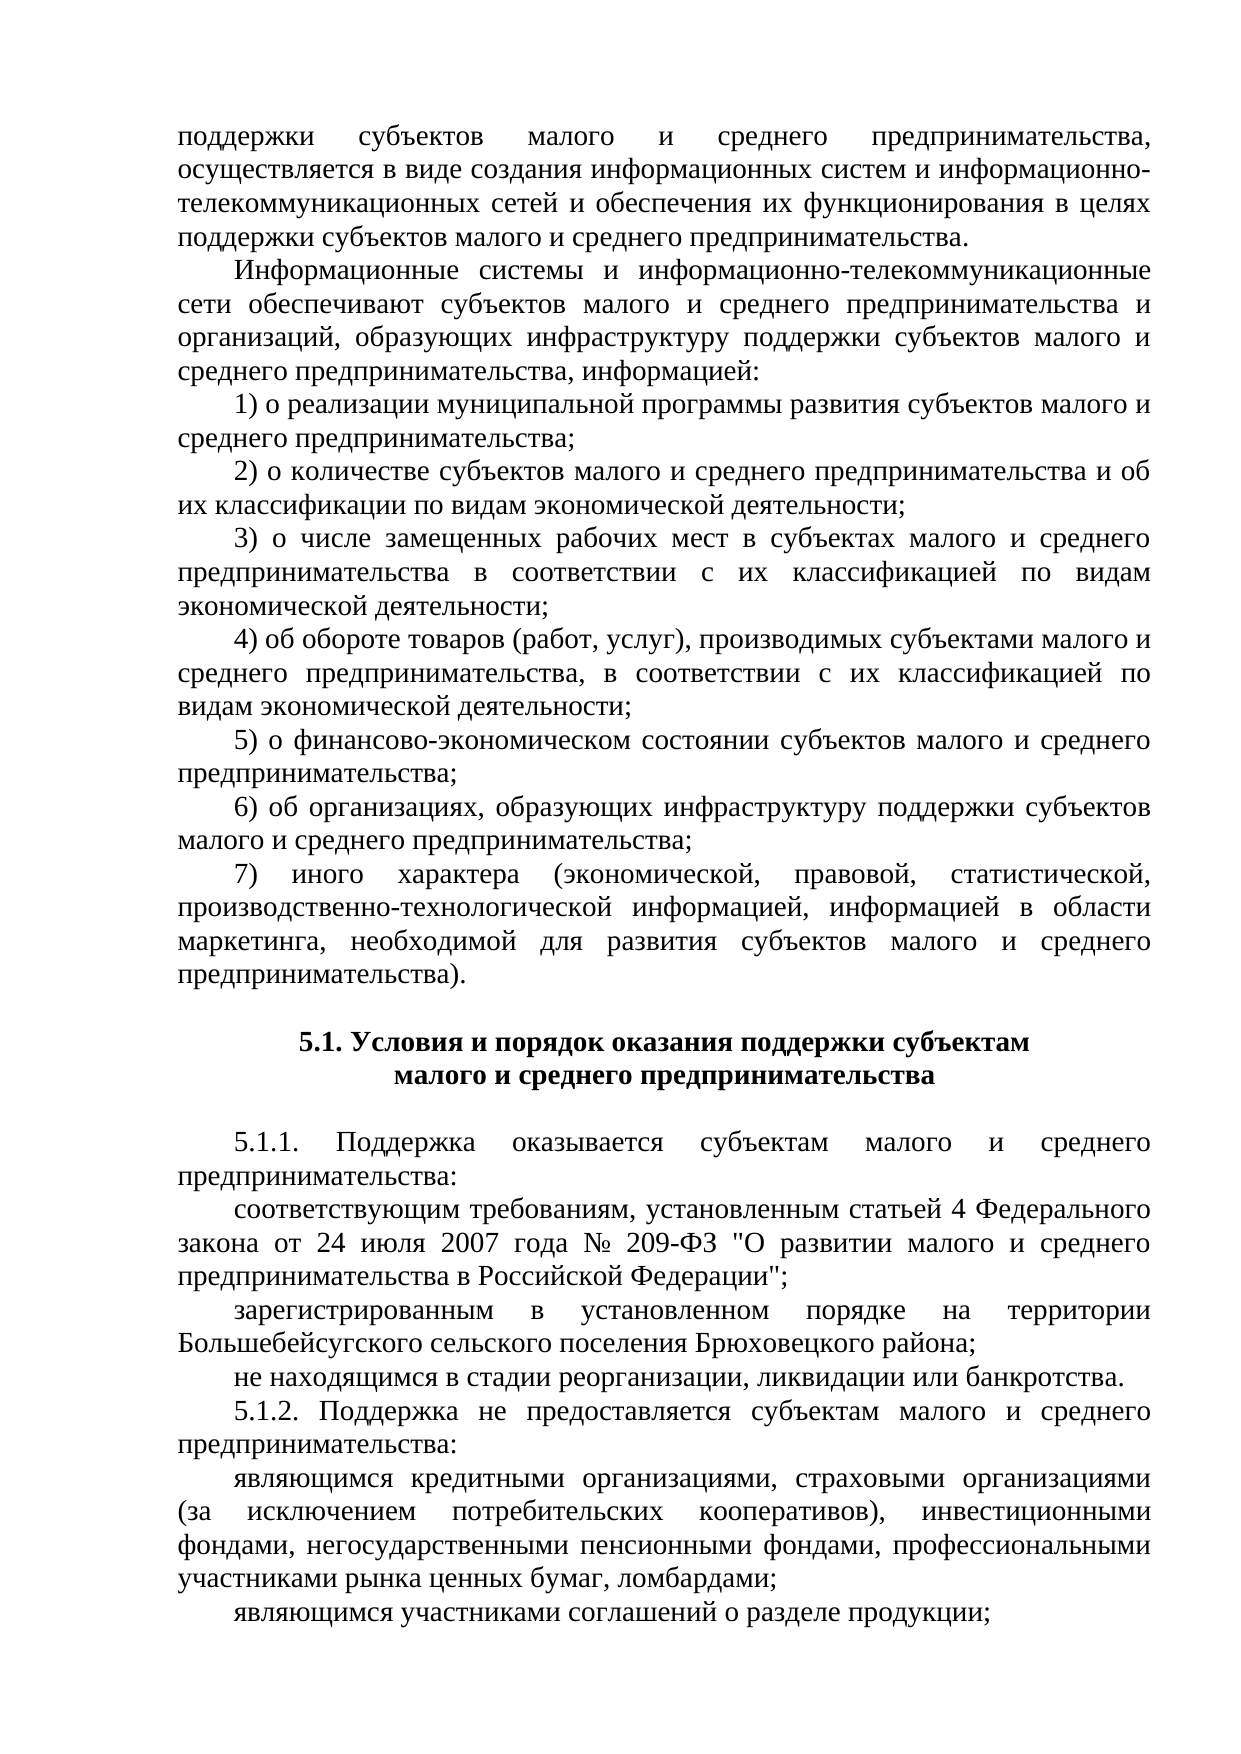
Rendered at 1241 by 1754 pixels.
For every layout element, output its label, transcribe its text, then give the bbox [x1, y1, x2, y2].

text 5) о финансово-экономическом состоянии субъектов малого и среднего предпринимательства; [177, 722, 1152, 789]
text 2) о количестве субъектов малого и среднего предпринимательства и об их классификации по видам экономической деятельности; [177, 453, 1152, 521]
text 1) о реализации муниципальной программы развития субъектов малого и среднего предпринимательства; [177, 386, 1152, 453]
text не находящимся в стадии реорганизации, ликвидации или банкротства. [177, 1359, 1152, 1393]
text 7) иного характера (экономической, правовой, статистической, производственно-технологической информацией, информацией в области маркетинга, необходимой для развития субъектов малого и среднего предпринимательства). [177, 856, 1152, 990]
text 4) об обороте товаров (работ, услуг), производимых субъектами малого и среднего предпринимательства, в соответствии с их классификацией по видам экономической деятельности; [177, 621, 1152, 722]
text являющимся кредитными организациями, страховыми организациями (за исключением потребительских кооперативов), инвестиционными фондами, негосударственными пенсионными фондами, профессиональными участниками рынка ценных бумаг, ломбардами; [177, 1460, 1152, 1594]
text 6) об организациях, образующих инфраструктуру поддержки субъектов малого и среднего предпринимательства; [177, 789, 1152, 856]
text 5.1.2. Поддержка не предоставляется субъектам малого и среднего предпринимательства: [177, 1393, 1152, 1460]
text малого и среднего предпринимательства [177, 1057, 1152, 1091]
text соответствующим требованиям, установленным статьей 4 Федерального закона от 24 июля 2007 года № 209-ФЗ "О развитии малого и среднего предпринимательства в Российской Федерации"; [177, 1191, 1152, 1292]
text зарегистрированным в установленном порядке на территории Большебейсугского сельского поселения Брюховецкого района; [177, 1292, 1152, 1359]
text 3) о числе замещенных рабочих мест в субъектах малого и среднего предпринимательства в соответствии с их классификацией по видам экономической деятельности; [177, 521, 1152, 621]
text 5.1.1. Поддержка оказывается субъектам малого и среднего предпринимательства: [177, 1124, 1152, 1191]
text 5.1. Условия и порядок оказания поддержки субъектам [177, 1024, 1152, 1057]
text Информационные системы и информационно-телекоммуникационные сети обеспечивают субъектов малого и среднего предпринимательства и организаций, образующих инфраструктуру поддержки субъектов малого и среднего предпринимательства, информацией: [177, 252, 1152, 386]
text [177, 118, 1152, 252]
text являющимся участниками соглашений о разделе продукции; [177, 1594, 1152, 1627]
